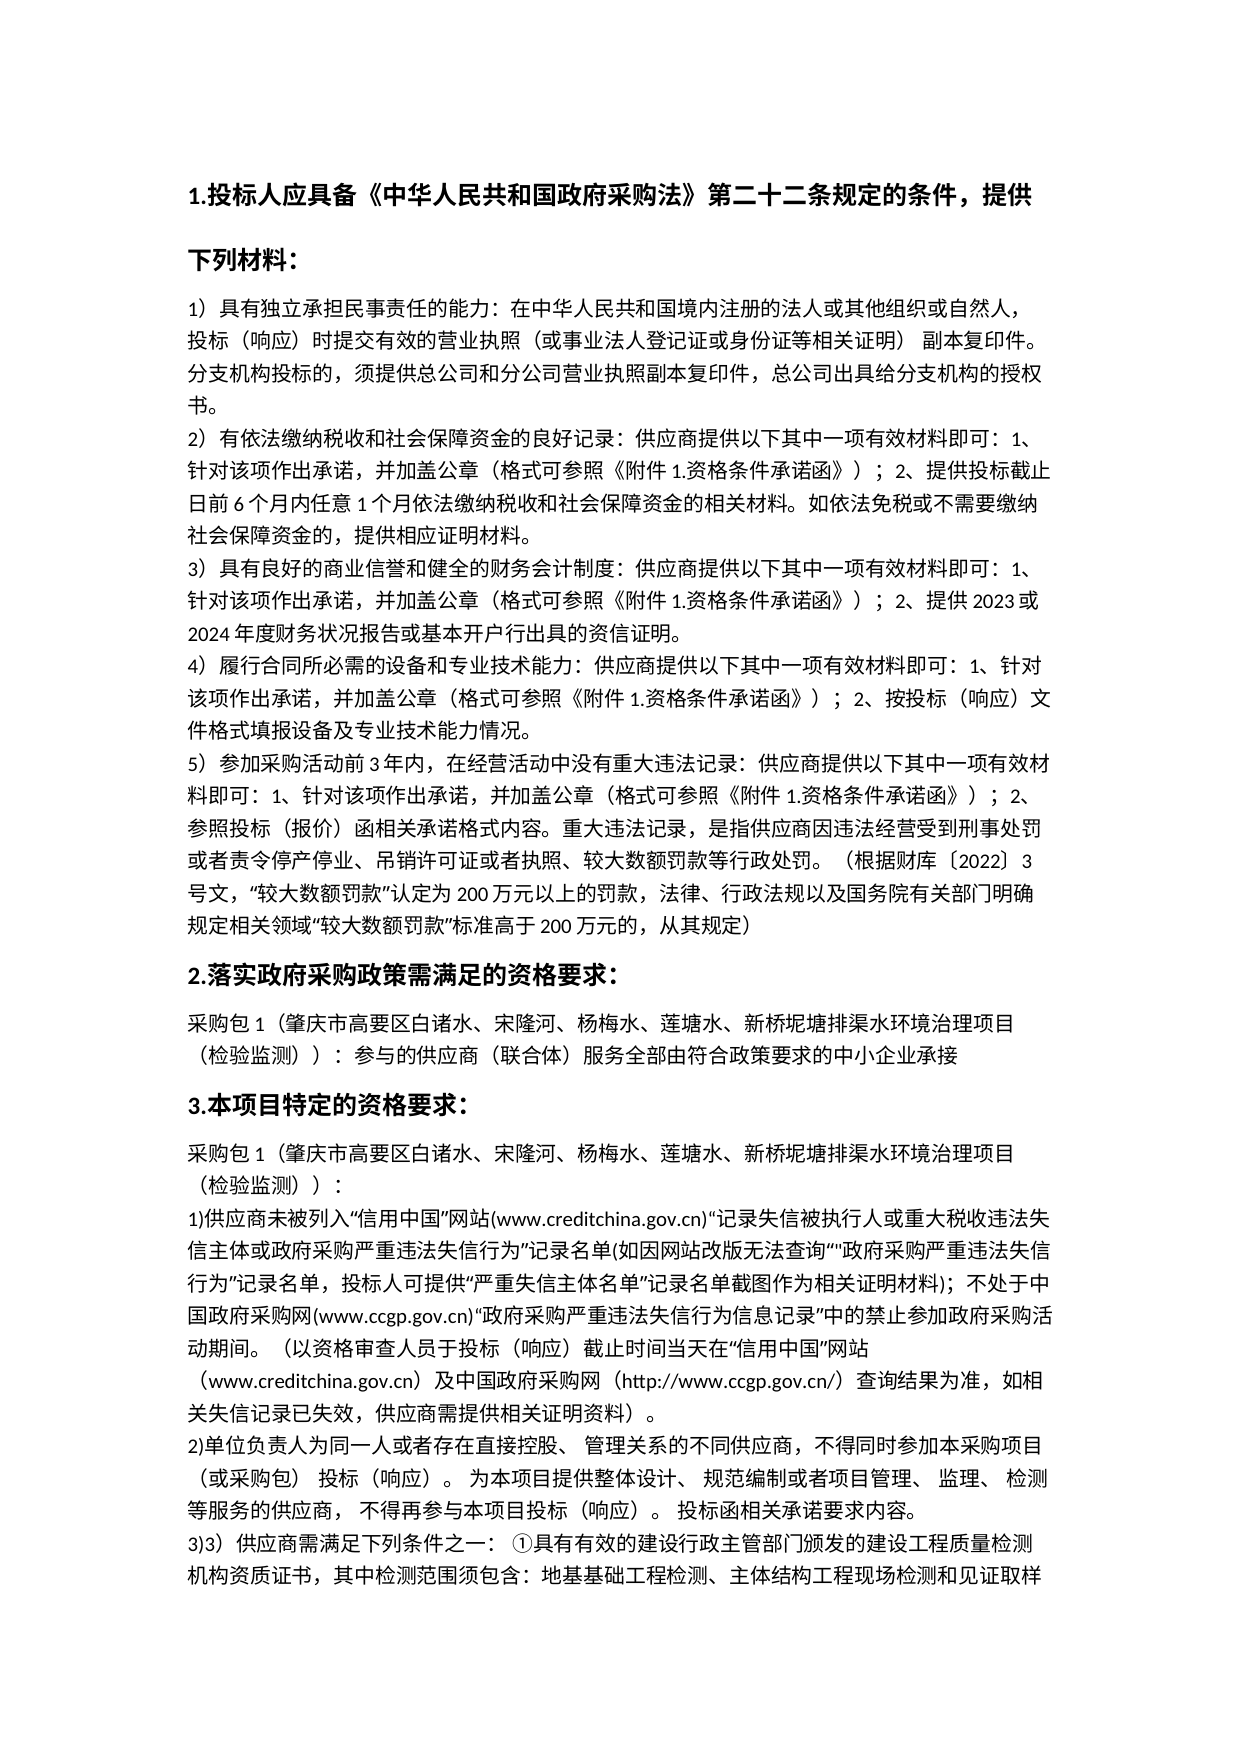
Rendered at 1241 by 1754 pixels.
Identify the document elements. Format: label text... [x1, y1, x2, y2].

text 1.投标人应具备《中华人民共和国政府采购法》第二十二条规定的条件，提供下列材料： [187, 162, 1053, 292]
text 1）具有独立承担民事责任的能力：在中华人民共和国境内注册的法人或其他组织或自然人， 投标（响应）时提交有效的营业执照（或事业法人登记证或身份证等相关证明） 副本复印件。分支机构投标的，须提供总公司和分公司营业执照副本复印件，总公司出具给分支机构的授权书。 [187, 292, 1053, 422]
text 1)供应商未被列入“信用中国”网站(www.creditchina.gov.cn)“记录失信被执行人或重大税收违法失信主体或政府采购严重违法失信行为”记录名单(如因网站改版无法查询“"政府采购严重违法失信行为”记录名单，投标人可提供“严重失信主体名单”记录名单截图作为相关证明材料)；不处于中国政府采购网(www.ccgp.gov.cn)“政府采购严重违法失信行为信息记录”中的禁止参加政府采购活动期间。（以资格审查人员于投标（响应）截止时间当天在“信用中国”网站（www.creditchina.gov.cn）及中国政府采购网（http://www.ccgp.gov.cn/）查询结果为准，如相关失信记录已失效，供应商需提供相关证明资料）。 [187, 1202, 1053, 1429]
text 2)单位负责人为同一人或者存在直接控股、 管理关系的不同供应商，不得同时参加本采购项目（或采购包） 投标（响应）。 为本项目提供整体设计、 规范编制或者项目管理、 监理、 检测等服务的供应商， 不得再参与本项目投标（响应）。 投标函相关承诺要求内容。 [187, 1429, 1053, 1527]
text 3）具有良好的商业信誉和健全的财务会计制度：供应商提供以下其中一项有效材料即可：1、针对该项作出承诺，并加盖公章（格式可参照《附件1.资格条件承诺函》）；2、提供2023或2024年度财务状况报告或基本开户行出具的资信证明。 [187, 552, 1053, 649]
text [187, 1527, 1053, 1592]
text 2.落实政府采购政策需满足的资格要求： [187, 942, 1053, 1007]
text 5）参加采购活动前3年内，在经营活动中没有重大违法记录：供应商提供以下其中一项有效材料即可：1、针对该项作出承诺，并加盖公章（格式可参照《附件1.资格条件承诺函》）；2、参照投标（报价）函相关承诺格式内容。重大违法记录，是指供应商因违法经营受到刑事处罚或者责令停产停业、吊销许可证或者执照、较大数额罚款等行政处罚。（根据财库〔2022〕3号文，“较大数额罚款”认定为200万元以上的罚款，法律、行政法规以及国务院有关部门明确规定相关领域“较大数额罚款”标准高于200万元的，从其规定） [187, 747, 1053, 942]
text 采购包1（肇庆市高要区白诸水、宋隆河、杨梅水、莲塘水、新桥坭塘排渠水环境治理项目（检验监测））： [187, 1137, 1053, 1202]
text 2）有依法缴纳税收和社会保障资金的良好记录：供应商提供以下其中一项有效材料即可：1、针对该项作出承诺，并加盖公章（格式可参照《附件1.资格条件承诺函》）；2、提供投标截止日前6个月内任意1个月依法缴纳税收和社会保障资金的相关材料。如依法免税或不需要缴纳社会保障资金的，提供相应证明材料。 [187, 422, 1053, 552]
text 3.本项目特定的资格要求： [187, 1072, 1053, 1137]
text 采购包1（肇庆市高要区白诸水、宋隆河、杨梅水、莲塘水、新桥坭塘排渠水环境治理项目（检验监测））：参与的供应商（联合体）服务全部由符合政策要求的中小企业承接 [187, 1007, 1053, 1072]
text 4）履行合同所必需的设备和专业技术能力：供应商提供以下其中一项有效材料即可：1、针对该项作出承诺，并加盖公章（格式可参照《附件1.资格条件承诺函》）；2、按投标（响应）文件格式填报设备及专业技术能力情况。 [187, 649, 1053, 747]
